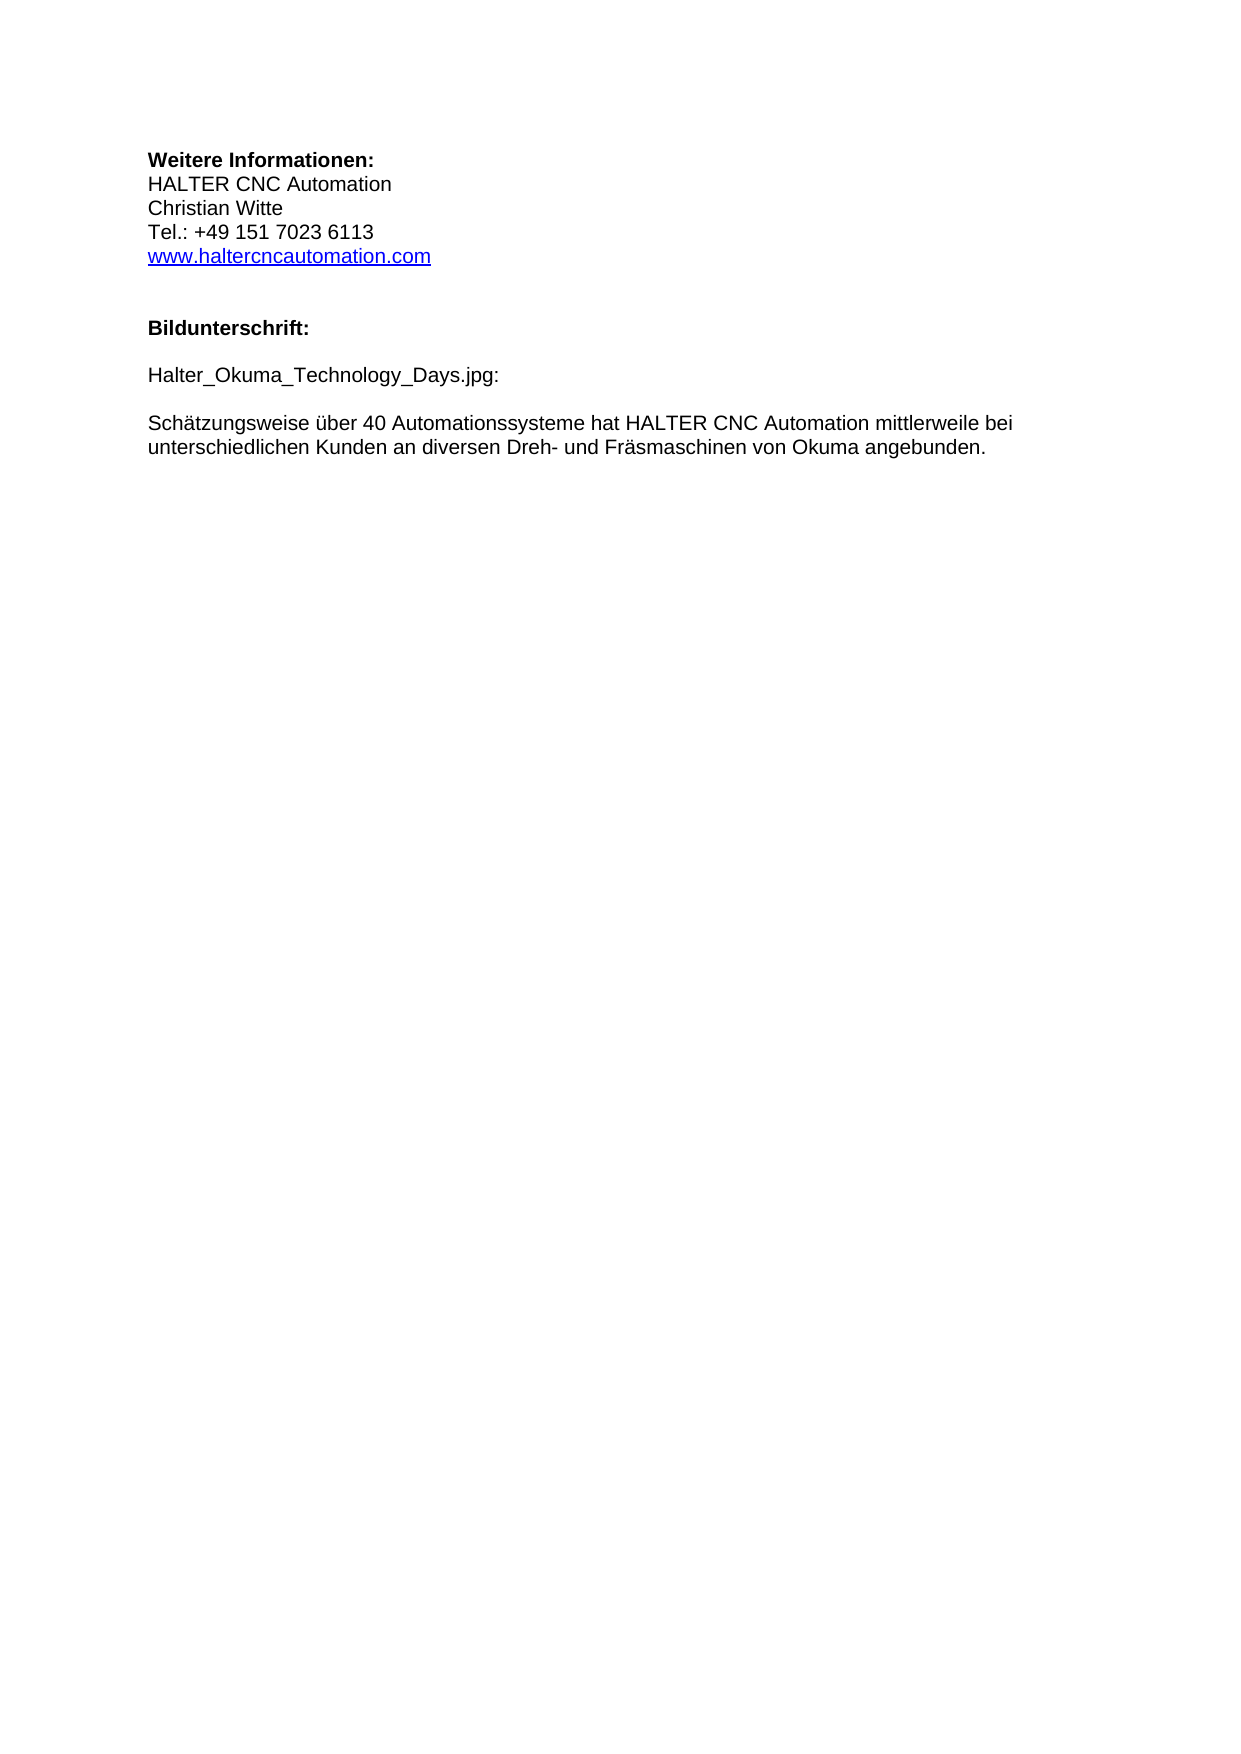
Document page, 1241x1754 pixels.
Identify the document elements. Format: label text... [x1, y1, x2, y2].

text Schätzungsweise über 40 Automationssysteme hat HALTER CNC Automation mittlerweile bei unterschiedlichen Kunden an diversen Dreh- und Fräsmaschinen von Okuma angebunden. [148, 411, 1034, 459]
text HALTER CNC Automation [148, 172, 1034, 196]
text Christian Witte Tel.: +49 151 7023 6113 www.haltercncautomation.com [148, 196, 1034, 267]
text Weitere Informationen: [148, 148, 1034, 172]
text Bildunterschrift: [148, 315, 1034, 363]
text Halter_Okuma_Technology_Days.jpg: [148, 363, 1034, 387]
